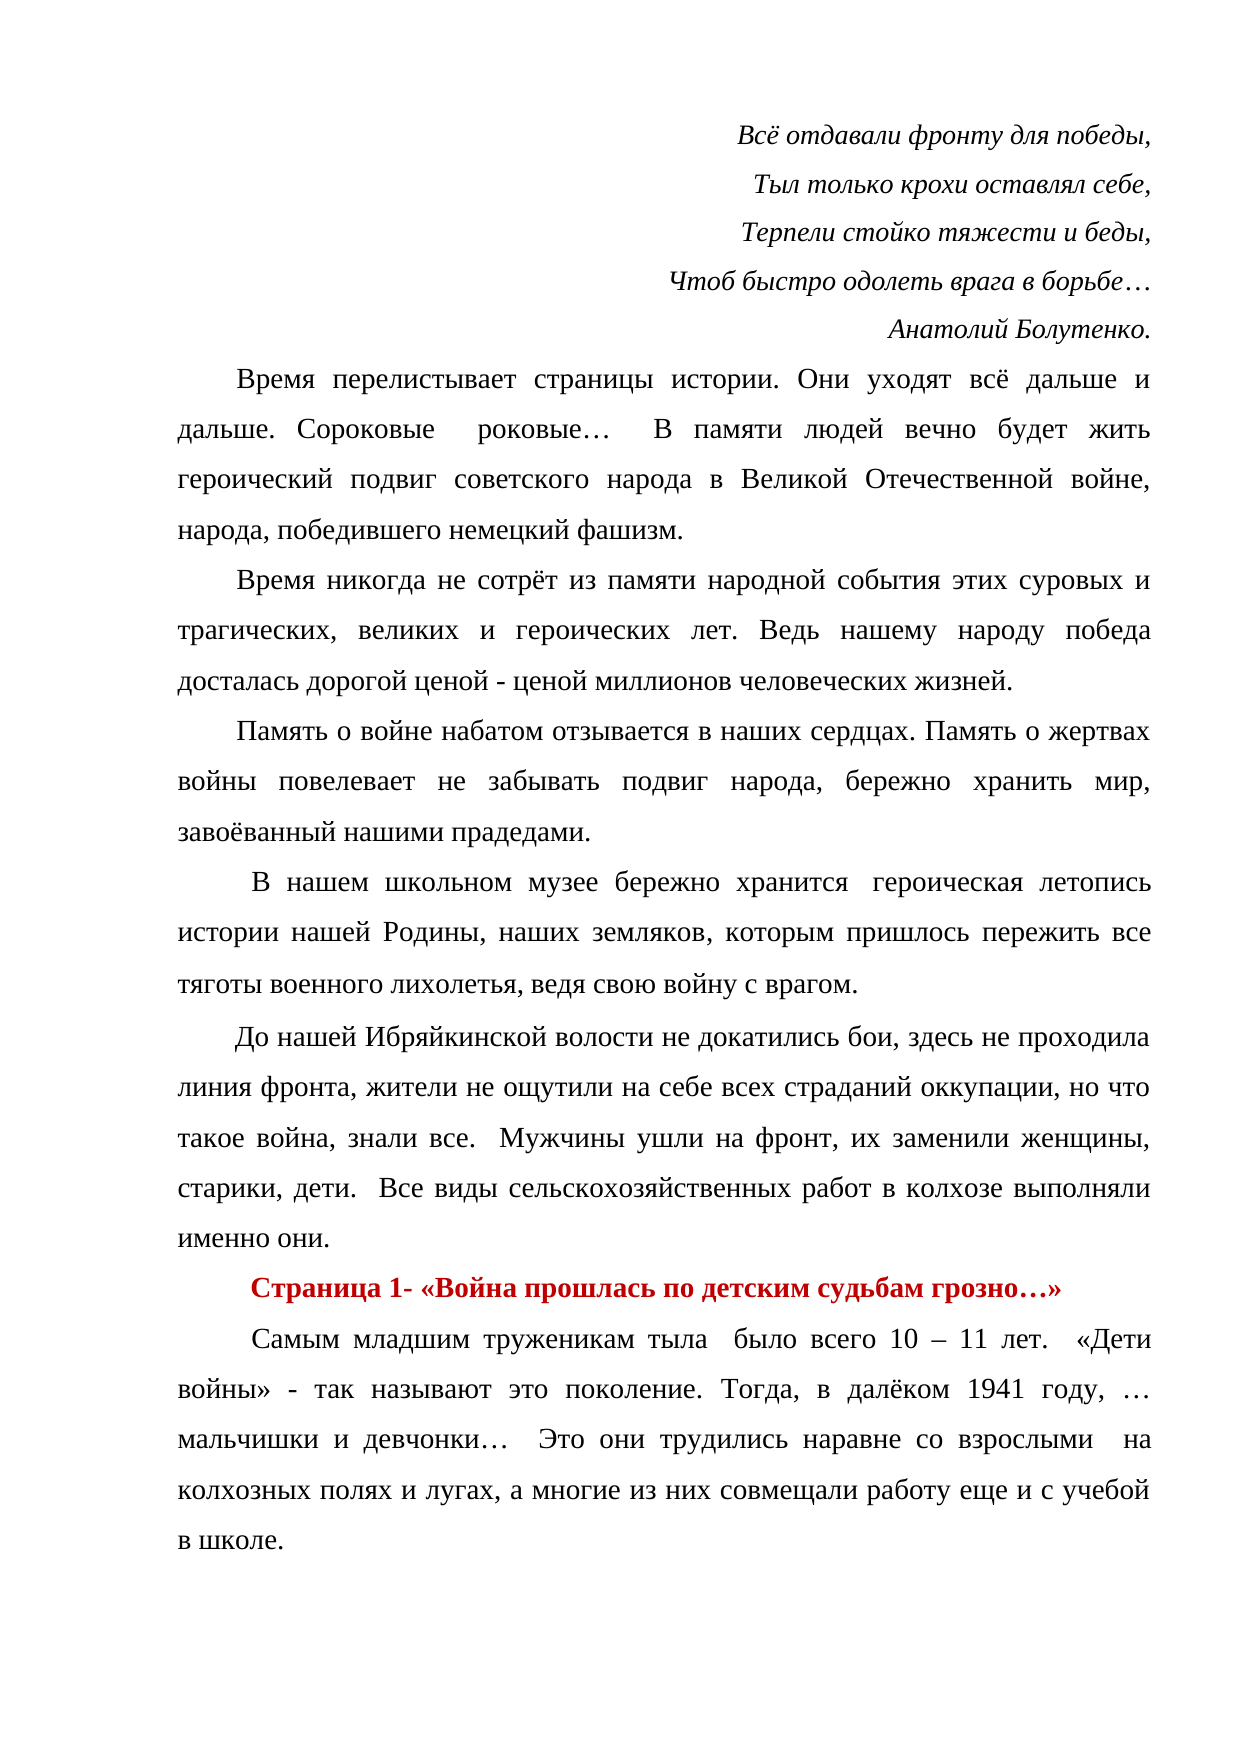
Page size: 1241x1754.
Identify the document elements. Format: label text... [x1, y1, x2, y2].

text Время перелистывает страницы истории. Они уходят всё дальше и дальше. Сороковые роковые… В памяти людей вечно будет жить героический подвиг советского народа в Великой Отечественной войне, народа, победившего немецкий фашизм. [177, 361, 1152, 545]
text Страница 1- «Война прошлась по детским судьбам грозно…» [177, 1271, 1152, 1304]
text Время никогда не сотрёт из памяти народной события этих суровых и трагических, великих и героических лет. Ведь нашему народу победа досталась дорогой ценой - ценой миллионов человеческих жизней. [177, 562, 1152, 696]
text Память о войне набатом отзывается в наших сердцах. Память о жертвах войны повелевает не забывать подвиг народа, бережно хранить мир, завоёванный нашими прадедами. [177, 713, 1152, 847]
text В нашем школьном музее бережно хранится героическая летопись истории нашей Родины, наших земляков, которым пришлось пережить все тяготы военного лихолетья, ведя свою войну с врагом. [177, 864, 1152, 1001]
text Анатолий Болутенко. [177, 312, 1152, 345]
text Чтоб быстро одолеть врага в борьбе… [177, 264, 1152, 296]
text Самым младшим труженикам тыла было всего 10 – 11 лет. «Дети войны» - так называют это поколение. Тогда, в далёком 1941 году, … мальчишки и девчонки… Это они трудились наравне со взрослыми на колхозных полях и лугах, а многие из них совмещали работу еще и с учебой в школе. [177, 1321, 1152, 1556]
text Всё отдавали фронту для победы, [177, 118, 1152, 151]
text Терпели стойко тяжести и беды, [177, 215, 1152, 248]
text Тыл только крохи оставлял себе, [177, 167, 1152, 199]
text До нашей Ибряйкинской волости не докатились бои, здесь не проходила линия фронта, жители не ощутили на себе всех страданий оккупации, но что такое война, знали все. Мужчины ушли на фронт, их заменили женщины, старики, дети. Все виды сельскохозяйственных работ в колхозе выполняли именно они. [177, 1019, 1152, 1254]
